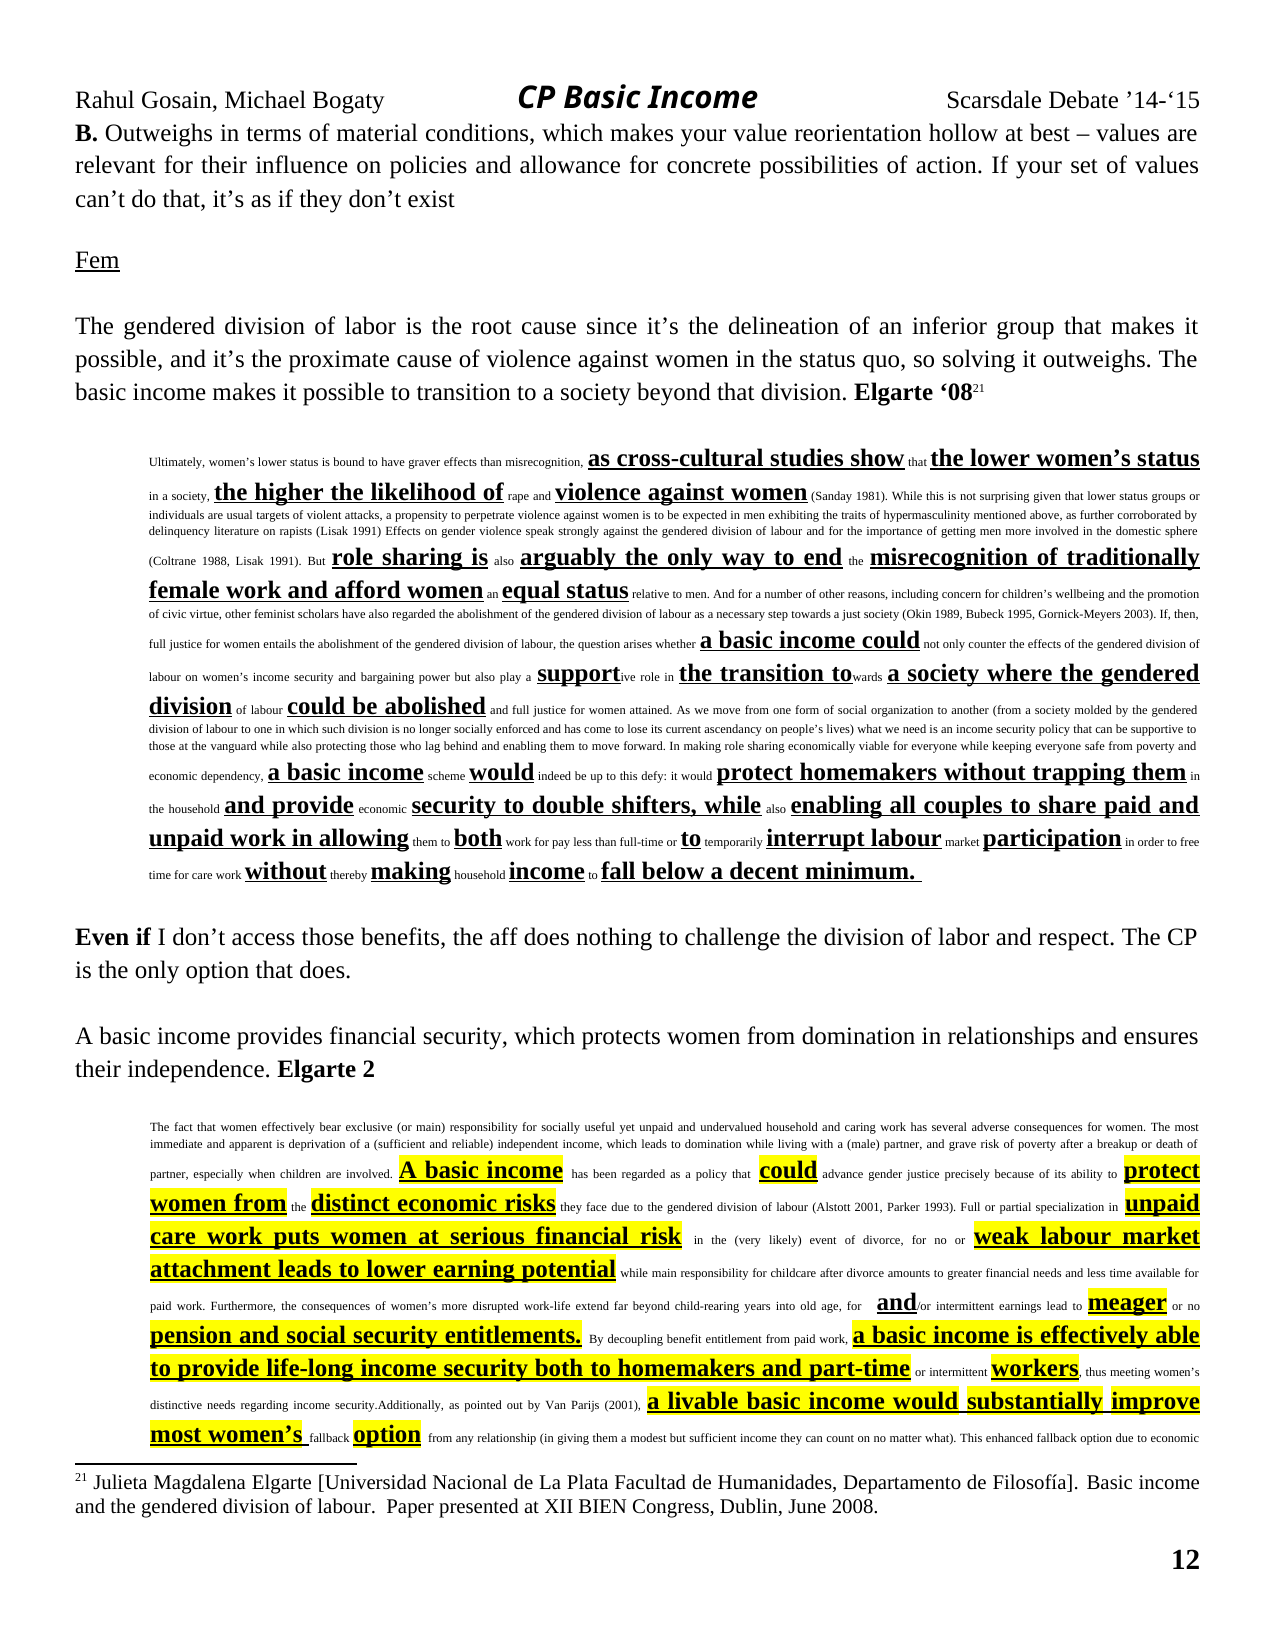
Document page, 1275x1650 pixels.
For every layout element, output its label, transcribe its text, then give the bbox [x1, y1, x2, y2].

text The gendered division of labor is the root cause since it’s the delineation of an inferior group that makes it possible, and it’s the proximate cause of violence against women in the status quo, so solving it outweighs. The basic income makes it possible to transition to a society beyond that division. Elgarte ‘08 [75, 311, 1200, 406]
text Even if I don’t access those benefits, the aff does nothing to challenge the division of labor and respect. The CP is the only option that does. [75, 922, 1200, 984]
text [150, 1120, 1200, 1448]
text B. Outweighs in terms of material conditions, which makes your value reorientation hollow at best – values are relevant for their influence on policies and allowance for concrete possibilities of action. If your set of values can’t do that, it’s as if they don’t exist [75, 118, 1200, 212]
text A basic income provides financial security, which protects women from domination in relationships and ensures their independence. Elgarte 2 [75, 1021, 1200, 1083]
text Ultimately, women’s lower status is bound to have graver effects than misrecognition, as cross-cultural studies show that the lower women’s status in a society, the higher the likelihood of rape and violence against women (Sanday 1981). While this is not surprising given that lower status groups or individuals are usual targets of violent attacks, a propensity to perpetrate violence against women is to be expected in men exhibiting the traits of hypermasculinity mentioned above, as further corroborated by delinquency literature on rapists (Lisak 1991) Effects on gender violence speak strongly against the gendered division of labour and for the importance of getting men more involved in the domestic sphere (Coltrane 1988, Lisak 1991). But role sharing is also arguably the only way to end the misrecognition of traditionally female work and afford women an equal status relative to men. And for a number of other reasons, including concern for children’s wellbeing and the promotion of civic virtue, other feminist scholars have also regarded the abolishment of the gendered division of labour as a necessary step towards a just society (Okin 1989, Bubeck 1995, Gornick-Meyers 2003). If, then, full justice for women entails the abolishment of the gendered division of labour, the question arises whether a basic income could not only counter the effects of the gendered division of labour on women’s income security and bargaining power but also play a supportive role in the transition towards a society where the gendered division of labour could be abolished and full justice for women attained. As we move from one form of social organization to another (from a society molded by the gendered division of labour to one in which such division is no longer socially enforced and has come to lose its current ascendancy on people’s lives) what we need is an income security policy that can be supportive to those at the vanguard while also protecting those who lag behind and enabling them to move forward. In making role sharing economically viable for everyone while keeping everyone safe from poverty and economic dependency, a basic income scheme would indeed be up to this defy: it would protect homemakers without trapping them in the household and provide economic security to double shifters, while also enabling all couples to share paid and unpaid work in allowing them to both work for pay less than full-time or to temporarily interrupt labour market participation in order to free time for care work without thereby making household income to fall below a decent minimum. [149, 443, 1200, 885]
subtitle Fem [75, 245, 1200, 274]
